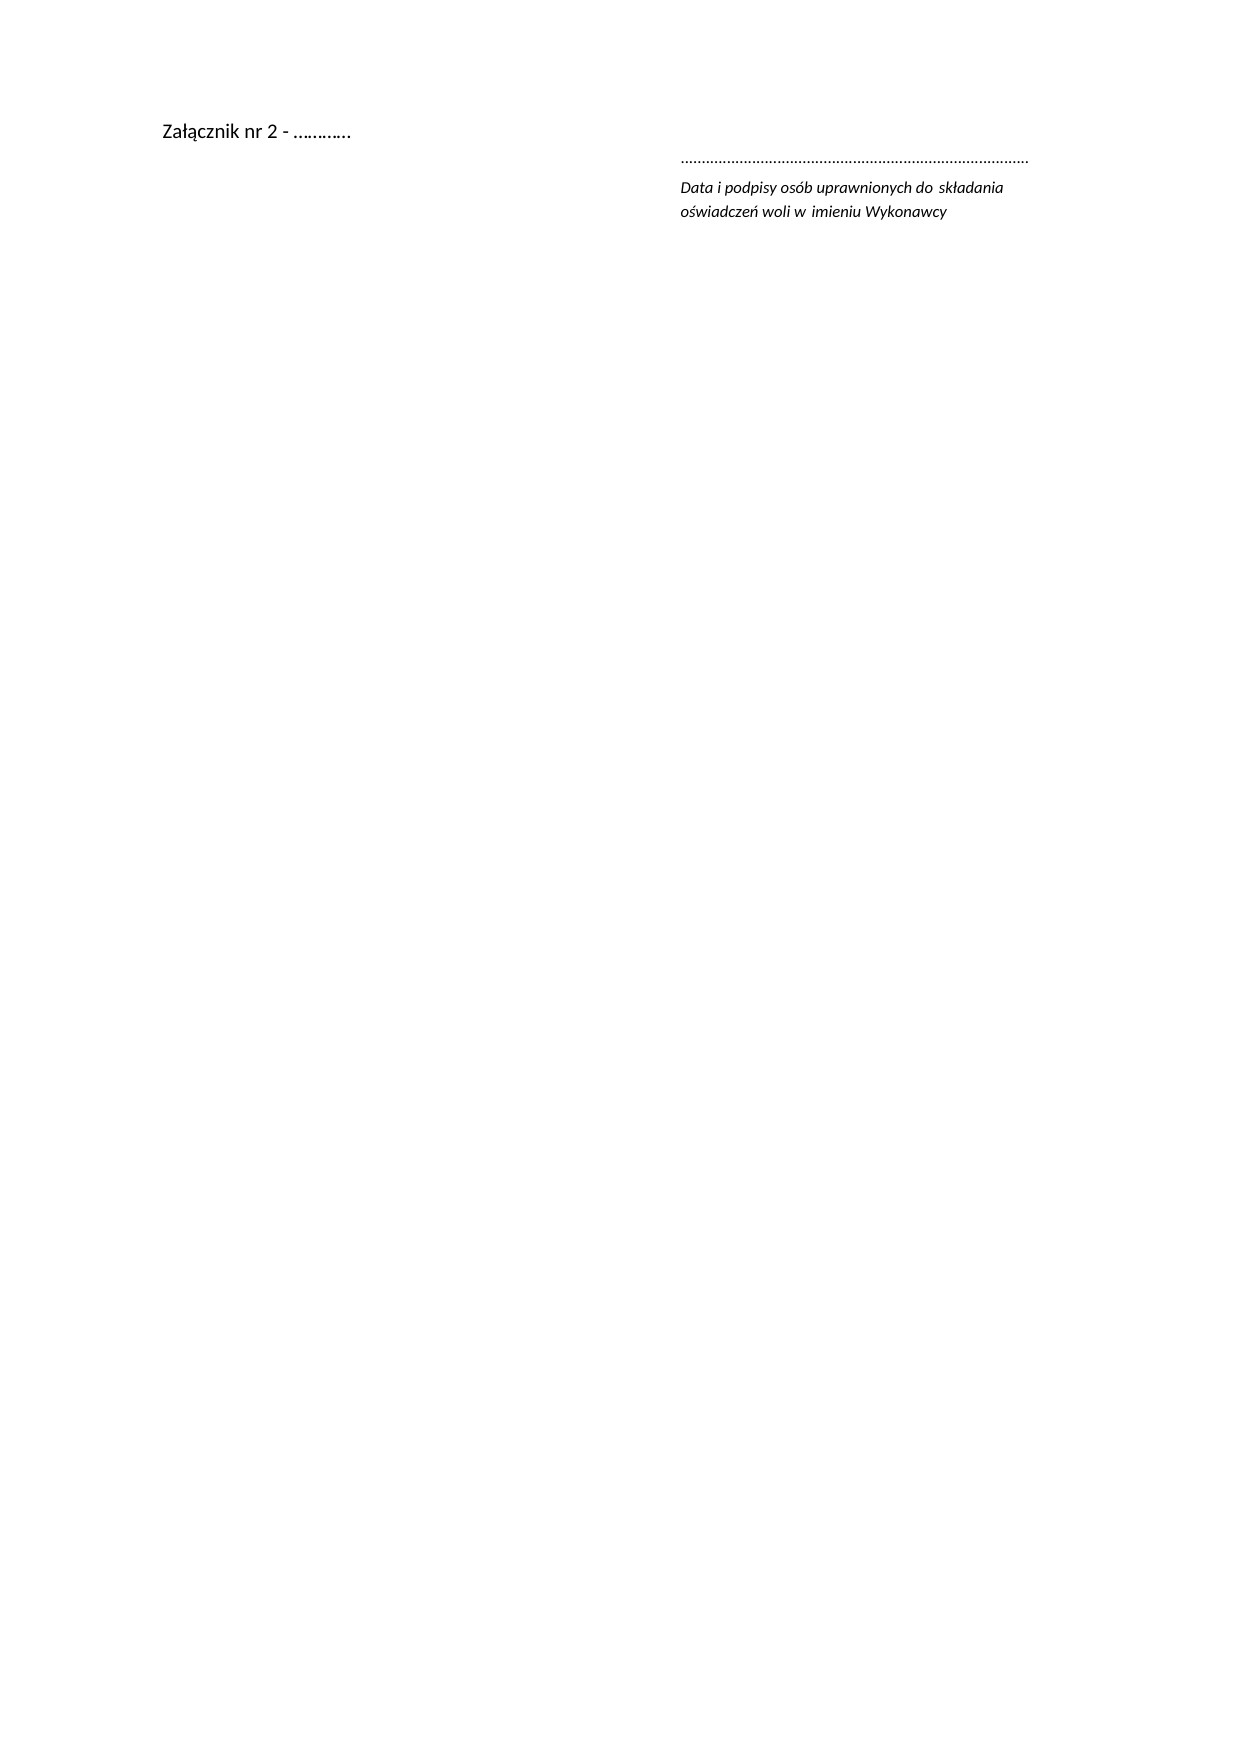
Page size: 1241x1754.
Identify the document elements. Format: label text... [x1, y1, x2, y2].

text oświadczeń woli w imieniu Wykonawcy [680, 201, 1100, 222]
text Data i podpisy osób uprawnionych do składania [680, 177, 1100, 197]
text Załącznik nr 2 - ………… [118, 118, 1107, 143]
text ................................................................................... [607, 143, 1211, 168]
